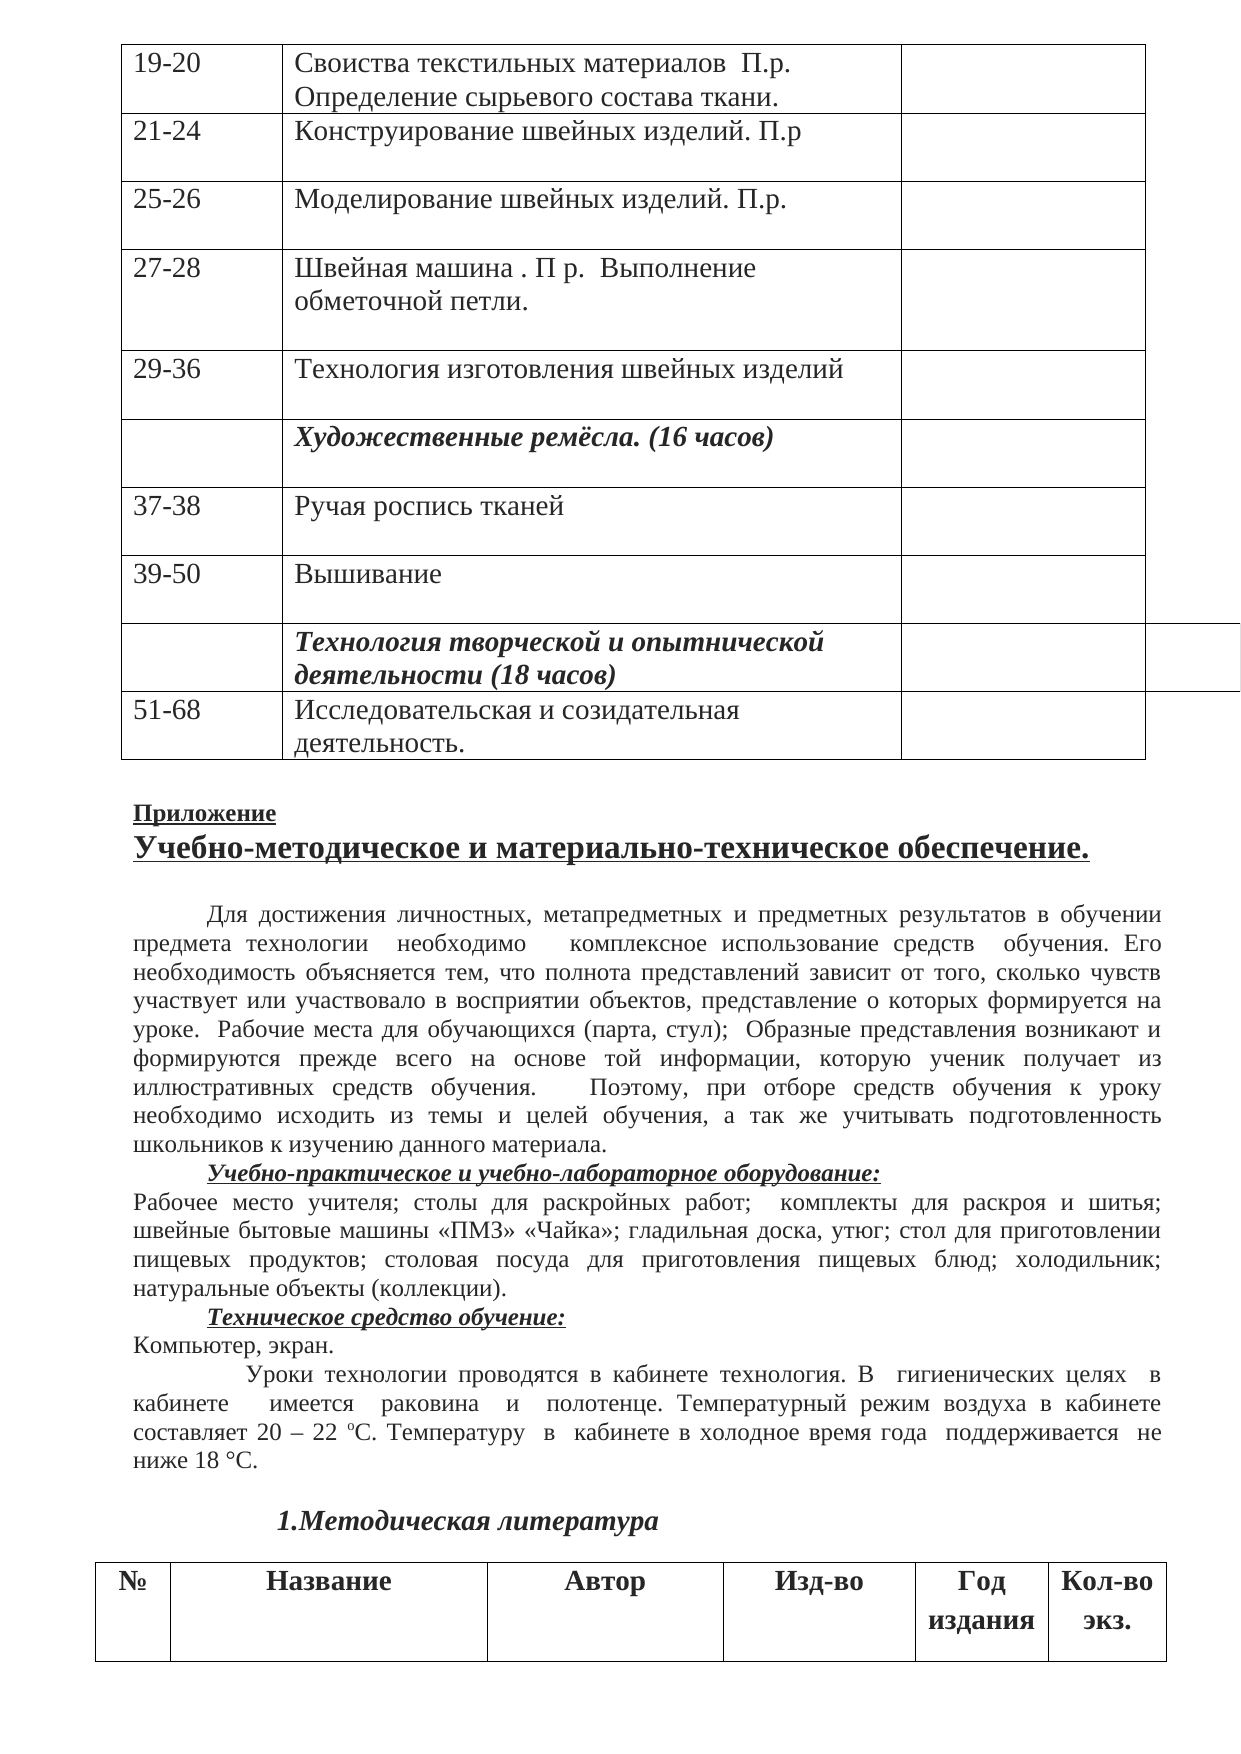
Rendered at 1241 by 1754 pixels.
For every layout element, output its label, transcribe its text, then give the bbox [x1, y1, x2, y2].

text 1.Методическая литература [133, 1503, 1162, 1536]
table_header Год издания [916, 1563, 1048, 1661]
table_cell 37-38 [122, 488, 282, 555]
table_cell [1146, 624, 1240, 691]
table_cell [902, 45, 1145, 112]
table_cell Швейная машина . П р. Выполнение обметочной петли. [283, 250, 901, 350]
text Рабочее место учителя; столы для раскройных работ; комплекты для раскроя и шитья; швейные бытовые машины «ПМЗ» «Чайка»; гладильная доска, утюг; стол для приготовлении пищевых продуктов; столовая посуда для приготовления пищевых блюд; холодильник; натуральные объекты (коллекции). [133, 1187, 1162, 1302]
table_cell [902, 624, 1145, 691]
table_cell [902, 114, 1145, 181]
table_cell [902, 692, 1145, 759]
table_cell Ручая роспись тканей [283, 488, 901, 555]
text Техническое средство обучение: [133, 1302, 1162, 1330]
table_header Кол-во экз. [1049, 1563, 1166, 1661]
table_cell [902, 420, 1145, 487]
text Учебно-методическое и материально-техническое обеспечение. [133, 827, 1162, 866]
text Уроки технологии проводятся в кабинете технология. В гигиенических целях в кабинете имеется раковина и полотенце. Температурный режим воздуха в кабинете составляет 20 – 22 оС. Температуру в кабинете в холодное время года поддерживается не ниже 18 °С. [133, 1359, 1162, 1474]
table_cell Художественные ремёсла. (16 часов) [283, 420, 901, 487]
table_cell [902, 182, 1145, 249]
table_header Название [171, 1563, 487, 1661]
table_cell 29-36 [122, 351, 282, 418]
table_cell 21-24 [122, 114, 282, 181]
table_cell [902, 250, 1145, 350]
table_cell Технология изготовления швейных изделий [283, 351, 901, 418]
text Для достижения личностных, метапредметных и предметных результатов в обучении предмета технологии необходимо комплексное использование средств обучения. Его необходимость объясняется тем, что полнота представлений зависит от того, сколько чувств участвует или участвовало в восприятии объектов, представление о которых формируется на уроке. Рабочие места для обучающихся (парта, стул); Образные представления возникают и формируются прежде всего на основе той информации, которую ученик получает из иллюстративных средств обучения. Поэтому, при отборе средств обучения к уроку необходимо исходить из темы и целей обучения, а так же учитывать подготовленность школьников к изучению данного материала. [133, 899, 1162, 1158]
table_header Автор [488, 1563, 723, 1661]
table_cell Моделирование швейных изделий. П.р. [283, 182, 901, 249]
table_cell Вышивание [283, 556, 901, 623]
table_cell [902, 488, 1145, 555]
text Учебно-практическое и учебно-лабораторное оборудование: [133, 1158, 1162, 1187]
table_cell Своиства текстильных материалов П.р. Определение сырьевого состава ткани. [283, 45, 901, 112]
table_cell [122, 624, 282, 691]
table_cell [122, 420, 282, 487]
text Компьютер, экран. [133, 1330, 1162, 1359]
table_cell [902, 351, 1145, 418]
table_header Изд-во [724, 1563, 915, 1661]
table_cell 19-20 [122, 45, 282, 112]
table_cell Конструирование швейных изделий. П.р [283, 114, 901, 181]
table_cell [902, 556, 1145, 623]
text Приложение [133, 798, 1162, 827]
table_cell 39-50 [122, 556, 282, 623]
table_header № [96, 1563, 170, 1661]
table_cell Исследовательская и созидательная деятельность. [283, 692, 901, 759]
table_cell 25-26 [122, 182, 282, 249]
table_cell 27-28 [122, 250, 282, 350]
table_cell 51-68 [122, 692, 282, 759]
table_cell Технология творческой и опытнической деятельности (18 часов) [283, 624, 901, 691]
